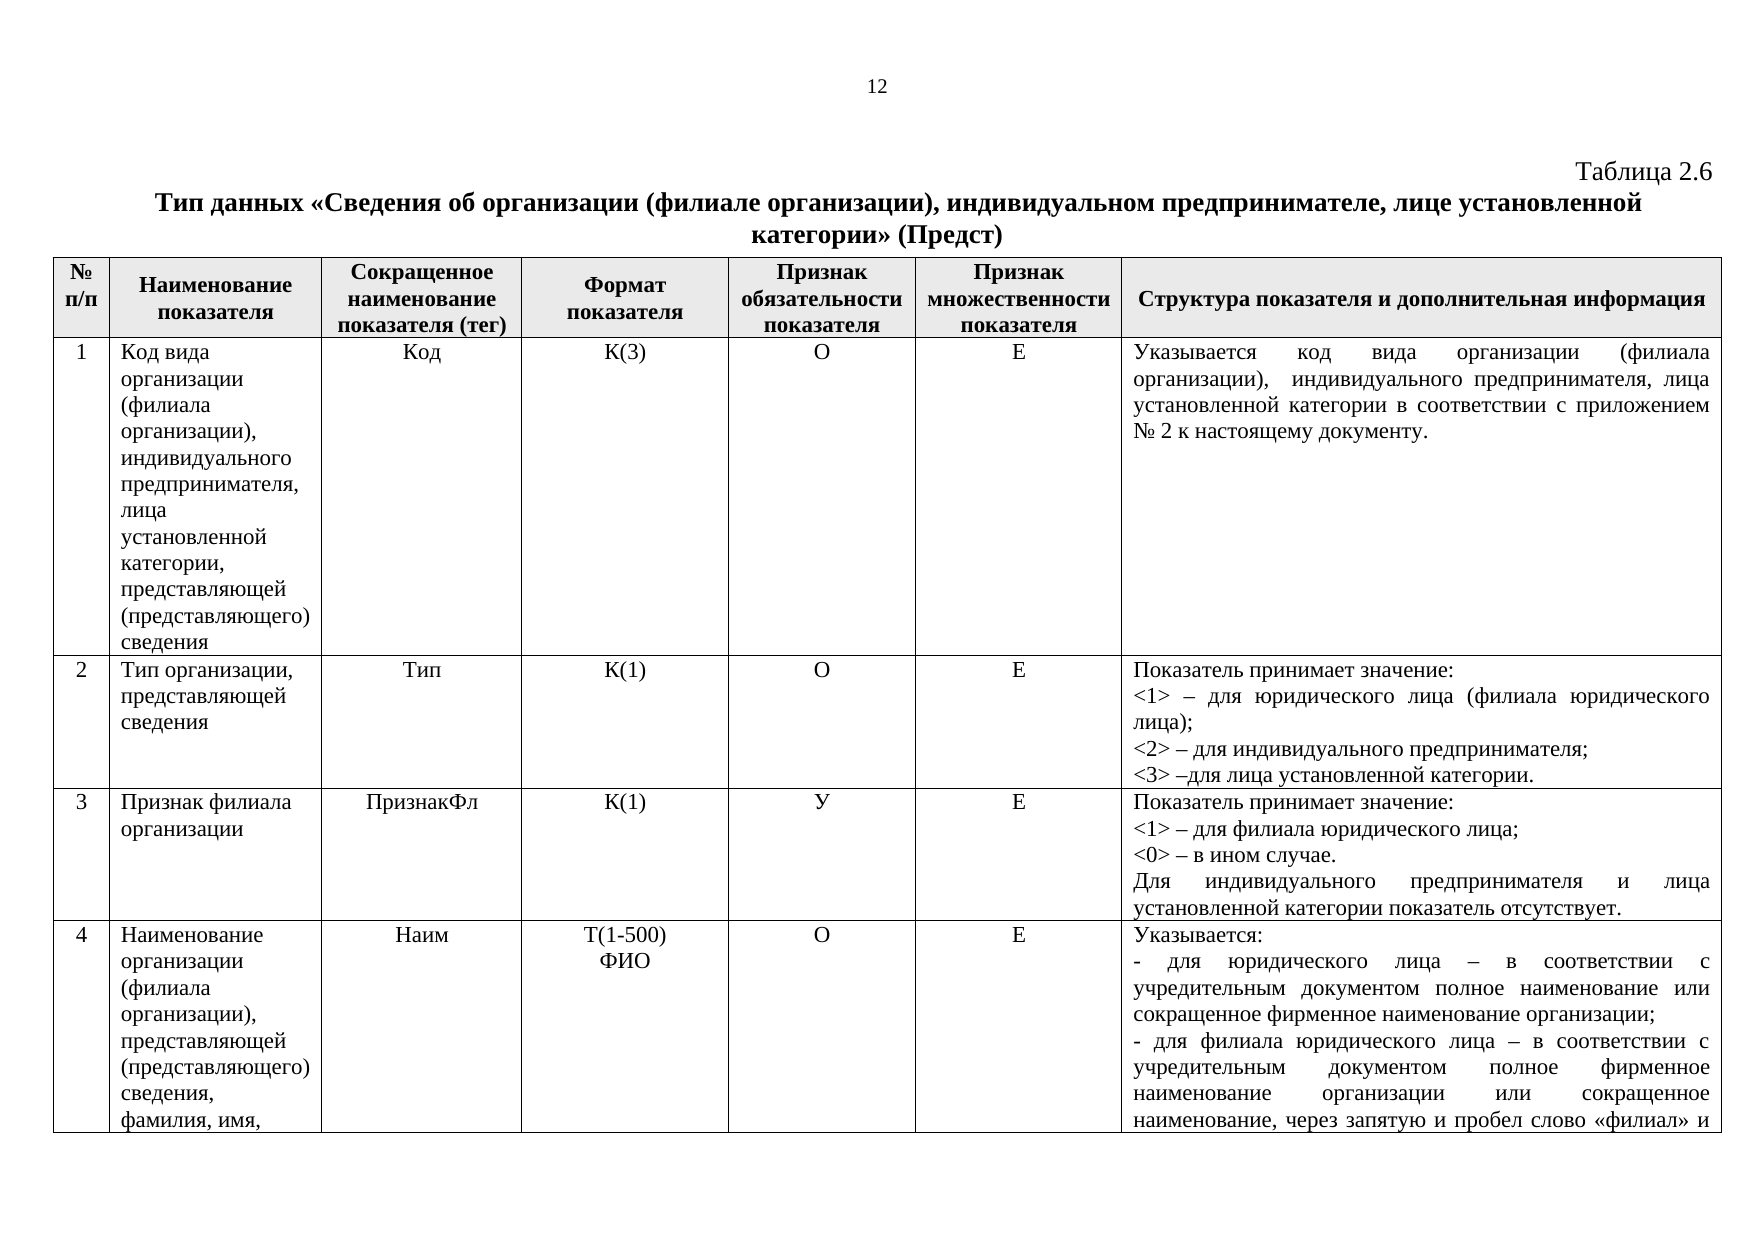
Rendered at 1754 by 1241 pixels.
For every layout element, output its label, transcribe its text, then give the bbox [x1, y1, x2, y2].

table_cell Т(1-500) ФИО [522, 921, 728, 1132]
table_cell О [729, 921, 915, 1132]
table_cell Код [322, 338, 521, 654]
table_cell Код вида организации (филиала организации), индивидуального предпринимателя, лица установленной категории, представляющей (представляющего) сведения [110, 338, 321, 654]
table_cell ПризнакФл [322, 789, 521, 920]
table_cell Указывается код вида организации (филиала организации), индивидуального предпринимателя, лица установленной категории в соответствии с приложением № 2 к настоящему документу. [1122, 338, 1721, 654]
table_cell Е [916, 789, 1121, 920]
table_cell 4 [54, 921, 109, 1132]
table_header Структура показателя и дополнительная информация [1122, 258, 1721, 337]
table_header Признак множественности показателя [916, 258, 1121, 337]
table_cell У [729, 789, 915, 920]
table_cell К(1) [522, 789, 728, 920]
table_cell О [729, 656, 915, 787]
table_header Сокращенное наименование показателя (тег) [322, 258, 521, 337]
table_cell Признак филиала организации [110, 789, 321, 920]
text Тип данных «Сведения об организации (филиале организации), индивидуальном предпринимателе, лице установленной категории» (Предст) [41, 187, 1713, 249]
table_header Формат показателя [522, 258, 728, 337]
table_cell Е [916, 921, 1121, 1132]
table_cell 3 [54, 789, 109, 920]
table_header № п/п [54, 258, 109, 337]
table_header Признак обязательности показателя [729, 258, 915, 337]
table_cell 2 [54, 656, 109, 787]
table_cell К(1) [522, 656, 728, 787]
table_header Наименование показателя [110, 258, 321, 337]
table_cell Показатель принимает значение: <1> – для юридического лица (филиала юридического лица); <2> – для индивидуального предпринимателя; <3> –для лица установленной категории. [1122, 656, 1721, 787]
table_cell Показатель принимает значение: <1> – для филиала юридического лица; <0> – в ином случае. Для индивидуального предпринимателя и лица установленной категории показатель отсутствует. [1122, 789, 1721, 920]
table_cell О [729, 338, 915, 654]
table_cell К(3) [522, 338, 728, 654]
text Таблица 2.6 [41, 155, 1713, 187]
table_cell Тип [322, 656, 521, 787]
table_cell Е [916, 656, 1121, 787]
table_cell 1 [54, 338, 109, 654]
table_cell Е [916, 338, 1121, 654]
table_cell Наим [322, 921, 521, 1132]
table_cell Тип организации, представляющей сведения [110, 656, 321, 787]
